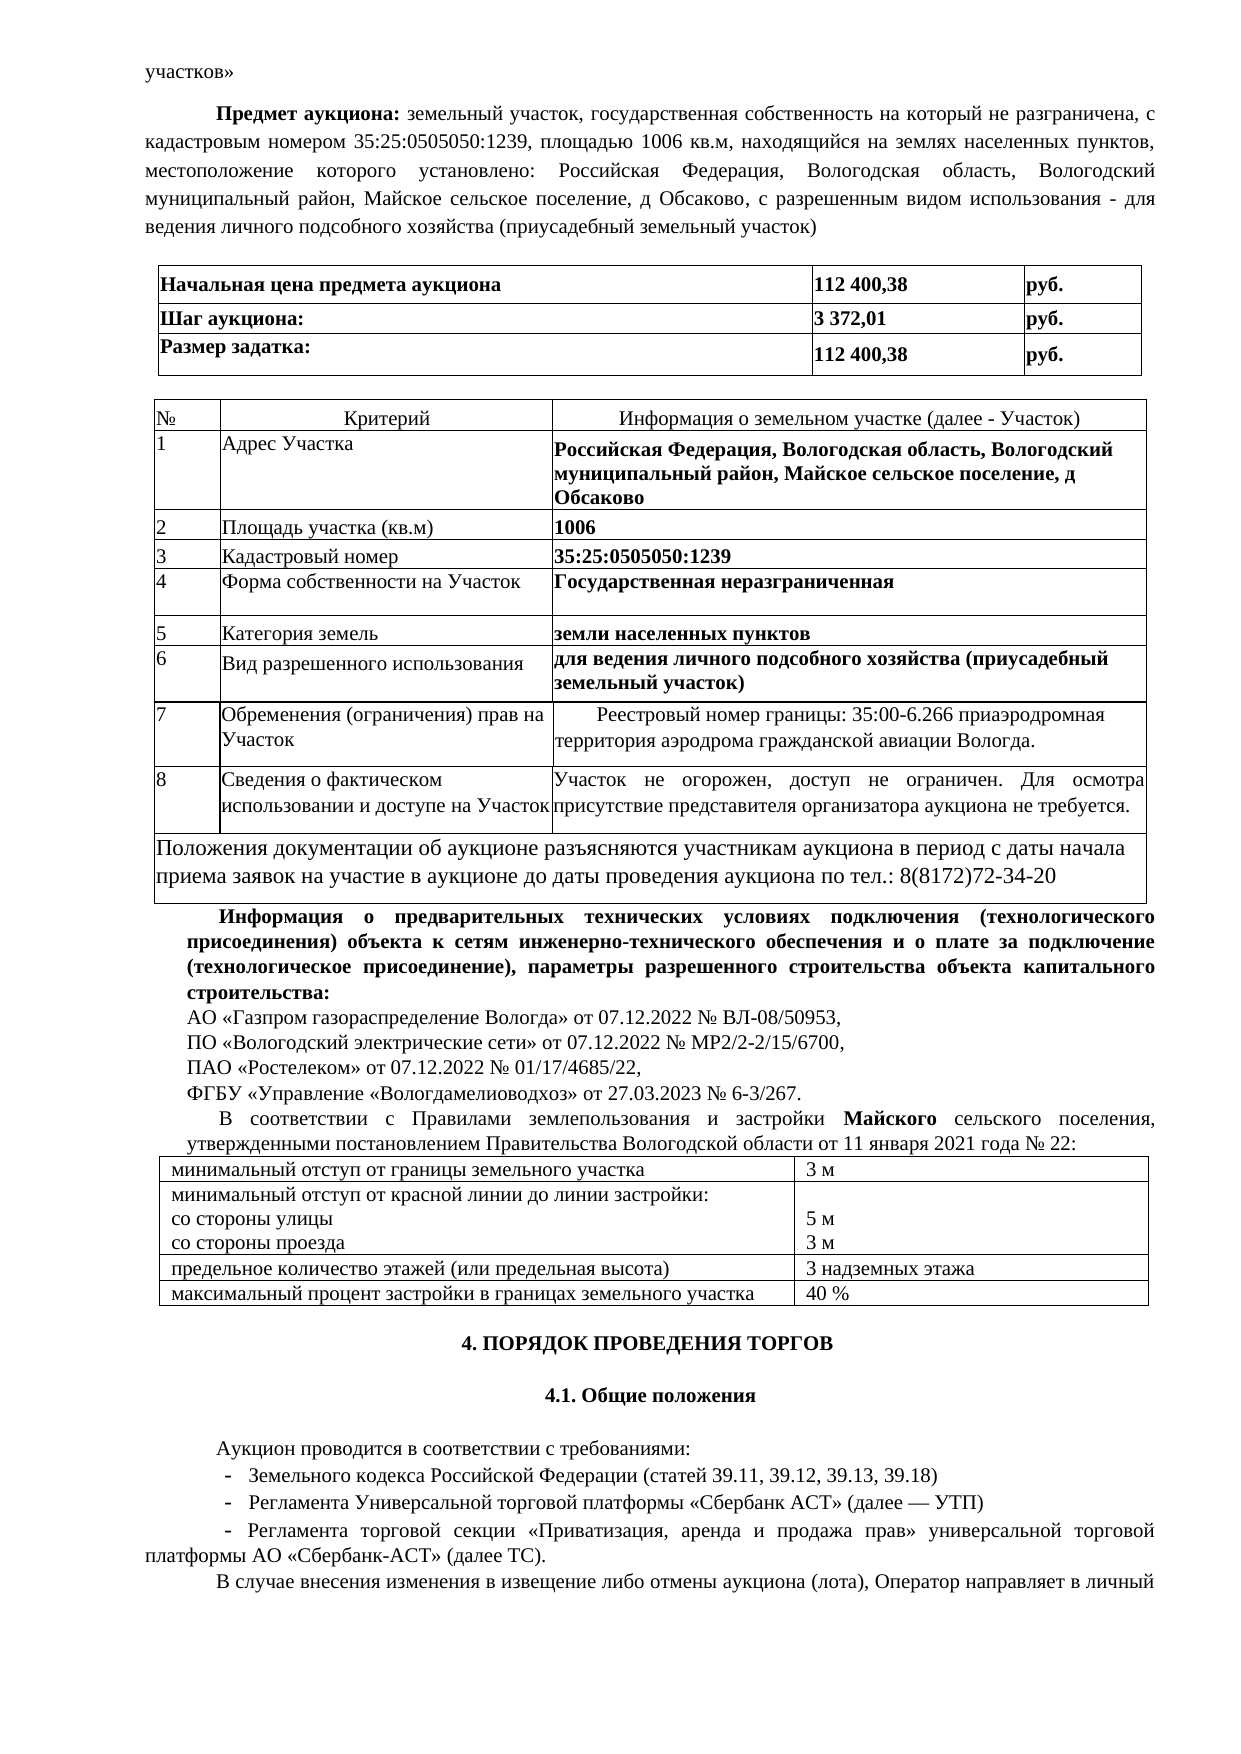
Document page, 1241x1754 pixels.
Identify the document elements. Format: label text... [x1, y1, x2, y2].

table_cell 3 надземных этажа [795, 1255, 1148, 1279]
table_cell Государственная неразграниченная [553, 569, 1146, 615]
text ФГБУ «Управление «Вологдамелиоводхоз» от 27.03.2023 № 6-3/267. [187, 1080, 1156, 1104]
table_cell Площадь участка (кв.м) [221, 510, 552, 539]
table_cell 112 400,38 [813, 334, 1024, 375]
text 4. ПОРЯДОК ПРОВЕДЕНИЯ ТОРГОВ [145, 1331, 1149, 1355]
list Земельного кодекса Российской Федерации (статей 39.11, 39.12, 39.13, 39.18) [145, 1461, 1156, 1487]
table_cell 6 [155, 646, 220, 701]
table_cell 3 [155, 540, 220, 568]
table_cell Участок не огорожен, доступ не ограничен. Для осмотра присутствие представителя организатора аукциона не требуется. [553, 767, 1146, 833]
table_cell 4 [155, 569, 220, 615]
table_header руб. [1025, 266, 1141, 303]
table_cell Кадастровый номер [221, 540, 552, 568]
table_cell 5 [155, 616, 220, 644]
table_header минимальный отступ от границы земельного участка [160, 1157, 794, 1181]
table_cell 1006 [553, 510, 1146, 539]
table_cell Положения документации об аукционе разъясняются участникам аукциона в период с даты начала приема заявок на участие в аукционе до даты проведения аукциона по тел.: 8(8172)72-34-20 [155, 834, 1146, 903]
table_header 3 м [795, 1157, 1148, 1181]
text ПАО «Ростелеком» от 07.12.2022 № 01/17/4685/22, [187, 1055, 1156, 1079]
table_cell руб. [1025, 334, 1141, 375]
table_cell Вид разрешенного использования [221, 646, 552, 701]
table_cell 3 372,01 [813, 304, 1024, 333]
table_header Начальная цена предмета аукциона [159, 266, 812, 303]
text 4.1. Общие положения [145, 1383, 1156, 1407]
text Аукцион проводится в соответствии с требованиями: [145, 1435, 1156, 1459]
table_header № [155, 400, 220, 430]
table_cell Шаг аукциона: [159, 304, 812, 333]
table_cell Адрес Участка [221, 431, 552, 509]
table_header 112 400,38 [813, 266, 1024, 303]
text ПО «Вологодский электрические сети» от 07.12.2022 № МР2/2-2/15/6700, [187, 1030, 1156, 1054]
list Регламента Универсальной торговой платформы «Сбербанк АСТ» (далее — УТП) [145, 1488, 1156, 1514]
list Регламента торговой секции «Приватизация, аренда и продажа прав» универсальной торговой платформы АО «Сбербанк-АСТ» (далее ТС). [145, 1516, 1156, 1567]
table_cell 1 [155, 431, 220, 509]
table_cell Размер задатка: [159, 334, 812, 375]
table_cell Категория земель [221, 616, 552, 644]
table_cell для ведения личного подсобного хозяйства (приусадебный земельный участок) [553, 646, 1146, 701]
table_cell 5 м 3 м [795, 1182, 1148, 1254]
text В соответствии с Правилами землепользования и застройки Майского сельского поселения, утвержденными постановлением Правительства Вологодской области от 11 января 2021 года № 22: [187, 1106, 1156, 1155]
text Информация о предварительных технических условиях подключения (технологического присоединения) объекта к сетям инженерно-технического обеспечения и о плате за подключение (технологическое присоединение), параметры разрешенного строительства объекта капитального строительства: [187, 904, 1156, 1004]
table_cell земли населенных пунктов [553, 616, 1146, 644]
table_cell максимальный процент застройки в границах земельного участка [160, 1281, 794, 1304]
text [145, 1568, 1156, 1593]
table_cell руб. [1025, 304, 1141, 333]
table_cell Российская Федерация, Вологодская область, Вологодский муниципальный район, Майское сельское поселение, д Обсаково [553, 431, 1146, 509]
table_cell 40 % [795, 1281, 1148, 1304]
table_cell 8 [155, 767, 219, 833]
table_cell Обременения (ограничения) прав на Участок [221, 703, 553, 766]
table_header Критерий [221, 400, 552, 430]
table_cell 2 [155, 510, 220, 539]
table_cell Сведения о фактическом использовании и доступе на Участок [221, 767, 552, 833]
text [145, 59, 1156, 83]
table_cell минимальный отступ от красной линии до линии застройки: со стороны улицы со стороны проезда [160, 1182, 794, 1254]
text АО «Газпром газораспределение Вологда» от 07.12.2022 № ВЛ-08/50953, [187, 1005, 1156, 1029]
table_header Информация о земельном участке (далее - Участок) [553, 400, 1146, 430]
table_cell Форма собственности на Участок [221, 569, 552, 615]
table_cell Реестровый номер границы: 35:00-6.266 приаэродромная территория аэродрома гражданской авиации Вологда. [554, 703, 1146, 766]
table_cell предельное количество этажей (или предельная высота) [160, 1255, 794, 1279]
table_cell 7 [155, 703, 219, 766]
text Предмет аукциона: земельный участок, государственная собственность на который не разграничена, с кадастровым номером 35:25:0505050:1239, площадью 1006 кв.м, находящийся на землях населенных пунктов, местоположение которого установлено: Российская Федерация, Вологодская область, Вологодский муниципальный район, Майское сельское поселение, д Обсаково, с разрешенным видом использования - для ведения личного подсобного хозяйства (приусадебный земельный участок) [145, 101, 1156, 238]
table_cell 35:25:0505050:1239 [553, 540, 1146, 568]
